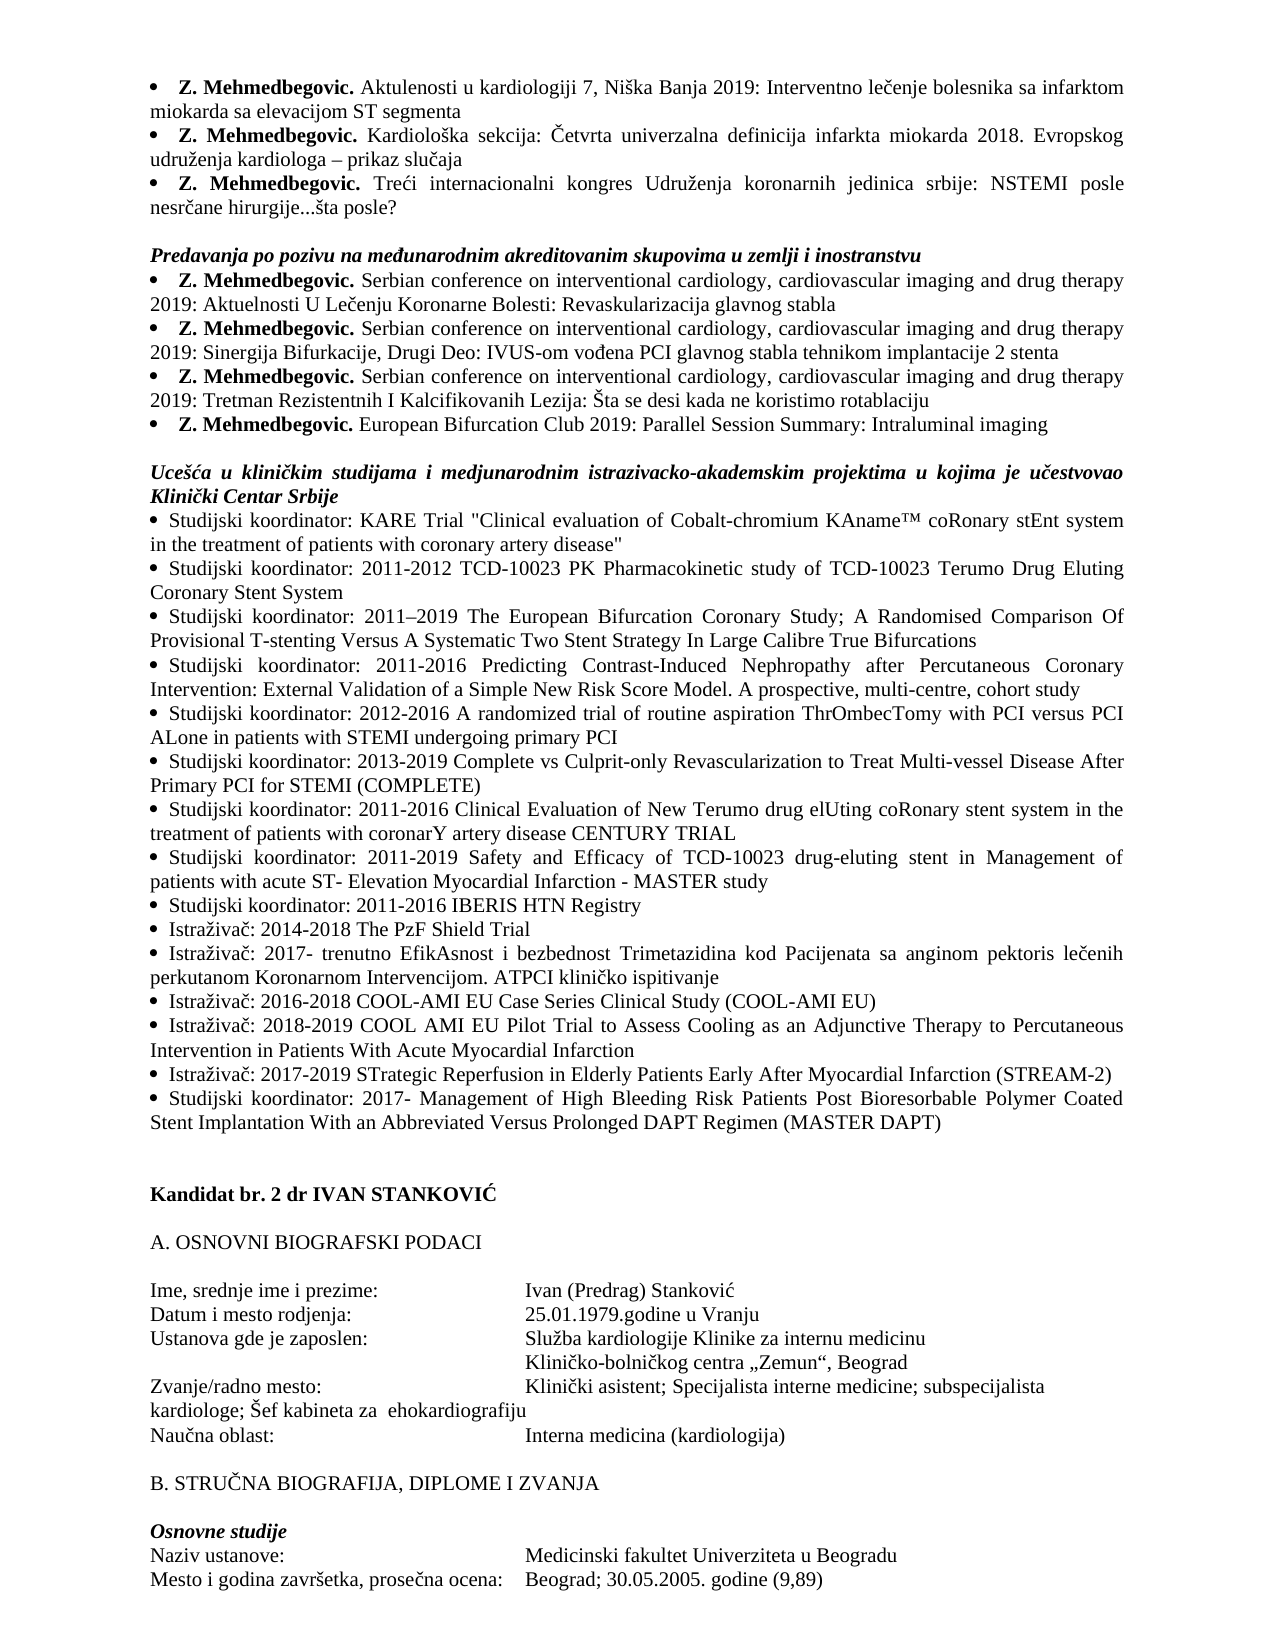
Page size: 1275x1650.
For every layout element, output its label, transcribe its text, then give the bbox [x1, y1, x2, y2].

list Z. Mehmedbegovic. European Bifurcation Club 2019: Parallel Session Summary: Intraluminal imaging [150, 412, 1125, 436]
list Studijski koordinator: 2011-2019 Safety and Efficacy of TCD-10023 drug-eluting stent in Management of patients with acute ST- Elevation Myocardial Infarction - MASTER study [150, 845, 1125, 893]
list Z. Mehmedbegovic. Serbian conference on interventional cardiology, cardiovascular imaging and drug therapy 2019: Tretman Rezistentnih I Kalcifikovanih Lezija: Šta se desi kada ne koristimo rotablaciju [150, 364, 1125, 412]
text Naučna oblast: Interna medicina (kardiologija) [150, 1422, 1125, 1447]
list Studijski koordinator: 2011-2016 IBERIS HTN Registry [150, 893, 1125, 917]
list Z. Mehmedbegovic. Serbian conference on interventional cardiology, cardiovascular imaging and drug therapy 2019: Sinergija Bifurkacije, Drugi Deo: IVUS-om vođena PCI glavnog stabla tehnikom implantacije 2 stenta [150, 316, 1125, 364]
list Studijski koordinator: 2017- Management of High Bleeding Risk Patients Post Bioresorbable Polymer Coated Stent Implantation With an Abbreviated Versus Prolonged DAPT Regimen (MASTER DAPT) [150, 1086, 1125, 1134]
list Studijski koordinator: 2012-2016 A randomized trial of routine aspiration ThrOmbecTomy with PCI versus PCI ALone in patients with STEMI undergoing primary PCI [150, 701, 1125, 749]
text B. STRUČNA BIOGRAFIJA, DIPLOME I ZVANJA [150, 1471, 1125, 1495]
text kardiologe; Šef kabineta za ehokardiografiju [150, 1398, 1125, 1422]
list Studijski koordinator: 2011–2019 The European Bifurcation Coronary Study; A Randomised Comparison Of Provisional T-stenting Versus A Systematic Two Stent Strategy In Large Calibre True Bifurcations [150, 604, 1125, 652]
list Z. Mehmedbegovic. Kardiološka sekcija: Četvrta univerzalna definicija infarkta miokarda 2018. Evropskog udruženja kardiologa – prikaz slučaja [150, 123, 1125, 171]
text Zvanje/radno mesto: Klinički asistent; Specijalista interne medicine; subspecijalista [150, 1374, 1125, 1398]
list Istraživač: 2014-2018 The PzF Shield Trial [150, 917, 1125, 941]
list Istraživač: 2017-2019 STrategic Reperfusion in Elderly Patients Early After Myocardial Infarction (STREAM-2) [150, 1062, 1125, 1086]
text Ustanova gde je zaposlen: Služba kardiologije Klinike za internu medicinu [150, 1326, 1125, 1350]
text A. OSNOVNI BIOGRAFSKI PODACI [150, 1230, 1125, 1254]
list Istraživač: 2016-2018 COOL-AMI EU Case Series Clinical Study (COOL-AMI EU) [150, 989, 1125, 1013]
list Z. Mehmedbegovic. Serbian conference on interventional cardiology, cardiovascular imaging and drug therapy 2019: Aktuelnosti U Lečenju Koronarne Bolesti: Revaskularizacija glavnog stabla [150, 267, 1125, 316]
list Z. Mehmedbegovic. Aktulenosti u kardiologiji 7, Niška Banja 2019: Interventno lečenje bolesnika sa infarktom miokarda sa elevacijom ST segmenta [150, 75, 1125, 123]
text Ime, srednje ime i prezime: Ivan (Predrag) Stanković [150, 1278, 1125, 1302]
list Z. Mehmedbegovic. Treći internacionalni kongres Udruženja koronarnih jedinica srbije: NSTEMI posle nesrčane hirurgije...šta posle? [150, 171, 1125, 219]
list Studijski koordinator: 2011-2016 Predicting Contrast-Induced Nephropathy after Percutaneous Coronary Intervention: External Validation of a Simple New Risk Score Model. A prospective, multi-centre, cohort study [150, 652, 1125, 701]
list Istraživač: 2018-2019 COOL AMI EU Pilot Trial to Assess Cooling as an Adjunctive Therapy to Percutaneous Intervention in Patients With Acute Myocardial Infarction [150, 1013, 1125, 1062]
text Naziv ustanove: Medicinski fakultet Univerziteta u Beogradu [150, 1543, 1125, 1567]
text Kandidat br. 2 dr IVAN STANKOVIĆ [150, 1182, 1125, 1206]
list Studijski koordinator: 2011-2012 TCD-10023 PK Pharmacokinetic study of TCD-10023 Terumo Drug Eluting Coronary Stent System [150, 556, 1125, 604]
list Studijski koordinator: KARE Trial "Clinical evaluation of Cobalt-chromium KAname™ coRonary stEnt system in the treatment of patients with coronary artery disease" [150, 508, 1125, 556]
text Mesto i godina završetka, prosečna ocena: Beograd; 30.05.2005. godine (9,89) [150, 1567, 1125, 1591]
list Studijski koordinator: 2011-2016 Clinical Evaluation of New Terumo drug elUting coRonary stent system in the treatment of patients with coronarY artery disease CENTURY TRIAL [150, 797, 1125, 845]
text Kliničko-bolničkog centra „Zemun“, Beograd [150, 1350, 1125, 1374]
list Istraživač: 2017- trenutno EfikAsnost i bezbednost Trimetazidina kod Pacijenata sa anginom pektoris lečenih perkutanom Koronarnom Intervencijom. ATPCI kliničko ispitivanje [150, 941, 1125, 989]
list Studijski koordinator: 2013-2019 Complete vs Culprit-only Revascularization to Treat Multi-vessel Disease After Primary PCI for STEMI (COMPLETE) [150, 749, 1125, 797]
text Predavanja po pozivu na međunarodnim akreditovanim skupovima u zemlji i inostranstvu [150, 243, 1125, 267]
text Ucešća u kliničkim studijama i medjunarodnim istrazivacko-akademskim projektima u kojima je učestvovao Klinički Centar Srbije [150, 460, 1125, 508]
text Osnovne studije [150, 1519, 1125, 1543]
text Datum i mesto rodjenja: 25.01.1979.godine u Vranju [150, 1302, 1125, 1326]
